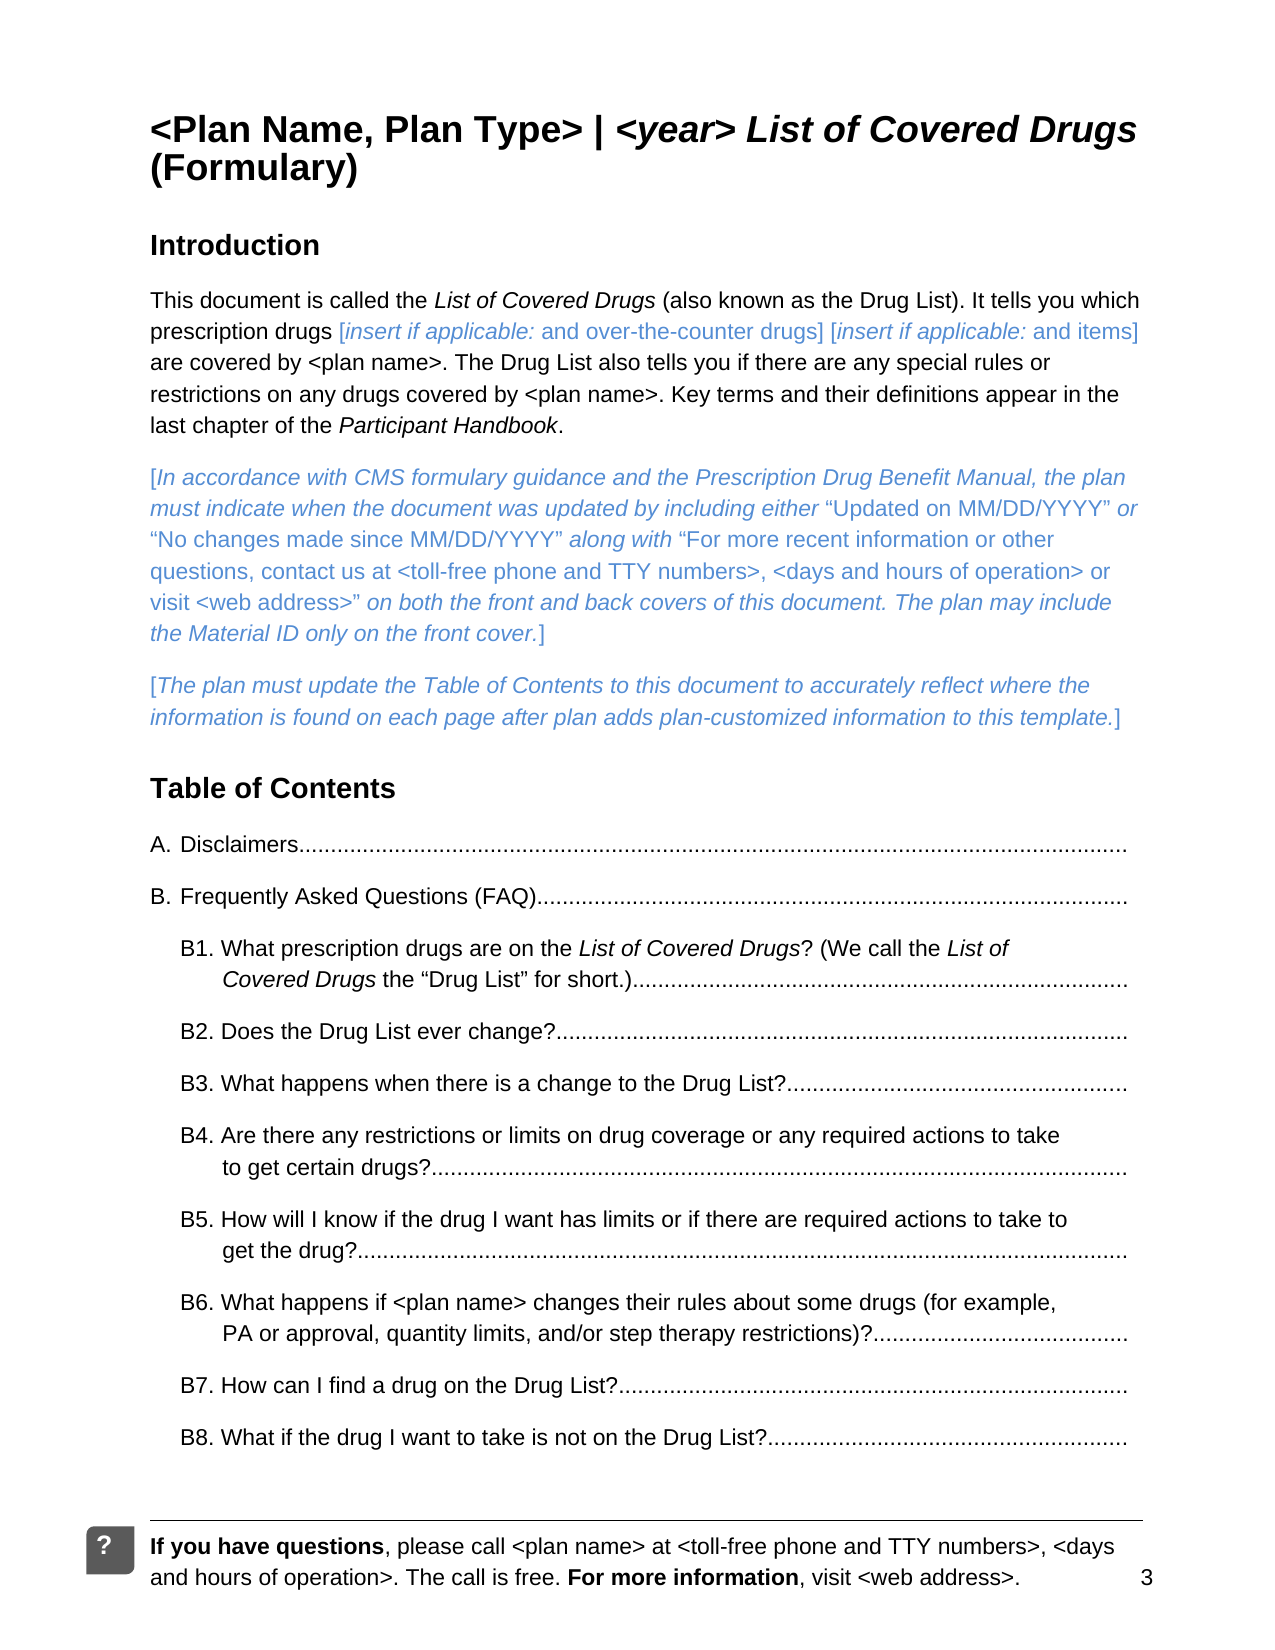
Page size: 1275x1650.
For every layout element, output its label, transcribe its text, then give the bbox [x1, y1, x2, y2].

text [The plan must update the Table of Contents to this document to accurately reflect where the information is found on each page after plan adds plan-customized information to this template.] [150, 669, 1143, 731]
text Introduction [150, 225, 1143, 262]
text This document is called the List of Covered Drugs (also known as the Drug List). It tells you which prescription drugs [insert if applicable: and over-the-counter drugs] [insert if applicable: and items] are covered by <plan name>. The Drug List also tells you if there are any special rules or restrictions on any drugs covered by <plan name>. Key terms and their definitions appear in the last chapter of the Participant Handbook. [150, 283, 1143, 439]
text <Plan Name, Plan Type> | <year> List of Covered Drugs (Formulary) [150, 112, 1143, 187]
text [In accordance with CMS formulary guidance and the Prescription Drug Benefit Manual, the plan must indicate when the document was updated by including either “Updated on MM/DD/YYYY” or “No changes made since MM/DD/YYYY” along with “For more recent information or other questions, contact us at <toll-free phone and TTY numbers>, <days and hours of operation> or visit <web address>” on both the front and back covers of this document. The plan may include the Material ID only on the front cover.] [150, 460, 1143, 648]
